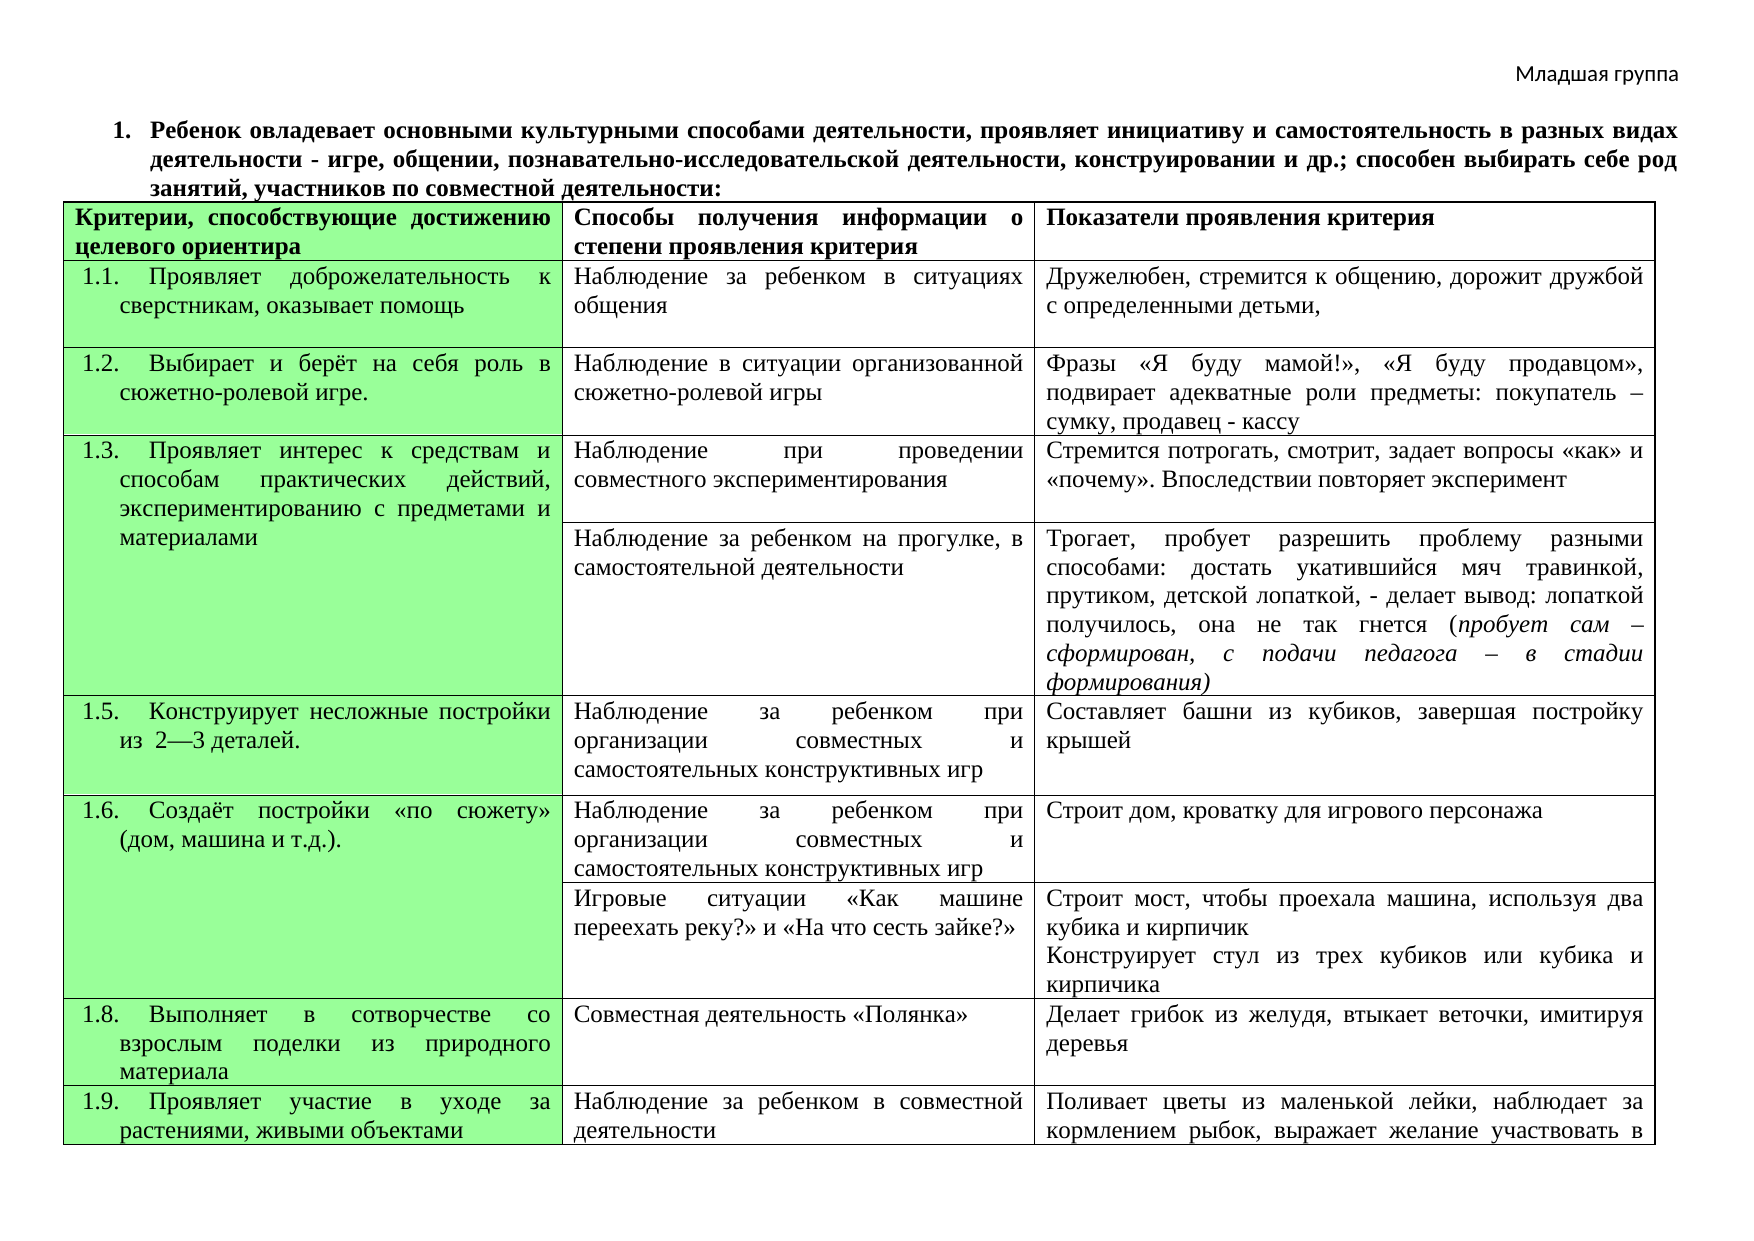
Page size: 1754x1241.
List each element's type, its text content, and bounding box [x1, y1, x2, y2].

table_cell Выбирает и берёт на себя роль в сюжетно-ролевой игре. [64, 348, 562, 434]
table_cell Конструирует несложные постройки из 2—3 деталей. [64, 696, 562, 794]
table_cell Дружелюбен, стремится к общению, дорожит дружбой с определенными детьми, [1035, 261, 1654, 347]
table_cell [64, 1086, 562, 1144]
table_cell Наблюдение за ребенком на прогулке, в самостоятельной деятельности [563, 523, 1034, 695]
table_cell Наблюдение за ребенком при организации совместных и самостоятельных конструктивных игр [563, 796, 1034, 882]
table_cell Трогает, пробует разрешить проблему разными способами: достать укатившийся мяч травинкой, прутиком, детской лопаткой, - делает вывод: лопаткой получилось, она не так гнется (пробует сам – сформирован, с подачи педагога – в стадии формирования) [1035, 523, 1654, 695]
table_cell Составляет башни из кубиков, завершая постройку крышей [1035, 696, 1654, 794]
table_header Критерии, способствующие достижению целевого ориентира [64, 203, 562, 260]
table_cell Наблюдение за ребенком при организации совместных и самостоятельных конструктивных игр [563, 696, 1034, 794]
table_cell Проявляет доброжелательность к сверстникам, оказывает помощь [64, 261, 562, 347]
table_header Способы получения информации о степени проявления критерия [563, 203, 1034, 260]
table_cell Совместная деятельность «Полянка» [563, 999, 1034, 1085]
table_header Показатели проявления критерия [1035, 203, 1654, 260]
table_cell Строит мост, чтобы проехала машина, используя два кубика и кирпичик Конструирует стул из трех кубиков или кубика и кирпичика [1035, 883, 1654, 998]
table_cell Игровые ситуации «Как машине переехать реку?» и «На что сесть зайке?» [563, 883, 1034, 998]
table_cell Проявляет интерес к средствам и способам практических действий, экспериментированию с предметами и материалами [64, 436, 562, 695]
table_cell Фразы «Я буду мамой!», «Я буду продавцом», подвирает адекватные роли предметы: покупатель – сумку, продавец - кассу [1035, 348, 1654, 434]
table_cell Делает грибок из желудя, втыкает веточки, имитируя деревья [1035, 999, 1654, 1085]
table_cell Наблюдение за ребенком в ситуациях общения [563, 261, 1034, 347]
table_cell Наблюдение при проведении совместного экспериментирования [563, 436, 1034, 522]
list Ребенок овладевает основными культурными способами деятельности, проявляет инициативу и самостоятельность в разных видах деятельности - игре, общении, познавательно-исследовательской деятельности, конструировании и др.; способен выбирать себе род занятий, участников по совместной деятельности: [112, 115, 1679, 201]
table_cell Стремится потрогать, смотрит, задает вопросы «как» и «почему». Впоследствии повторяет эксперимент [1035, 436, 1654, 522]
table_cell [563, 1086, 1034, 1144]
table_cell Строит дом, кроватку для игрового персонажа [1035, 796, 1654, 882]
table_cell Выполняет в сотворчестве со взрослым поделки из природного материала [64, 999, 562, 1085]
table_cell Создаёт постройки «по сюжету» (дом, машина и т.д.). [64, 796, 562, 998]
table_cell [1035, 1086, 1654, 1144]
table_cell Наблюдение в ситуации организованной сюжетно-ролевой игры [563, 348, 1034, 434]
